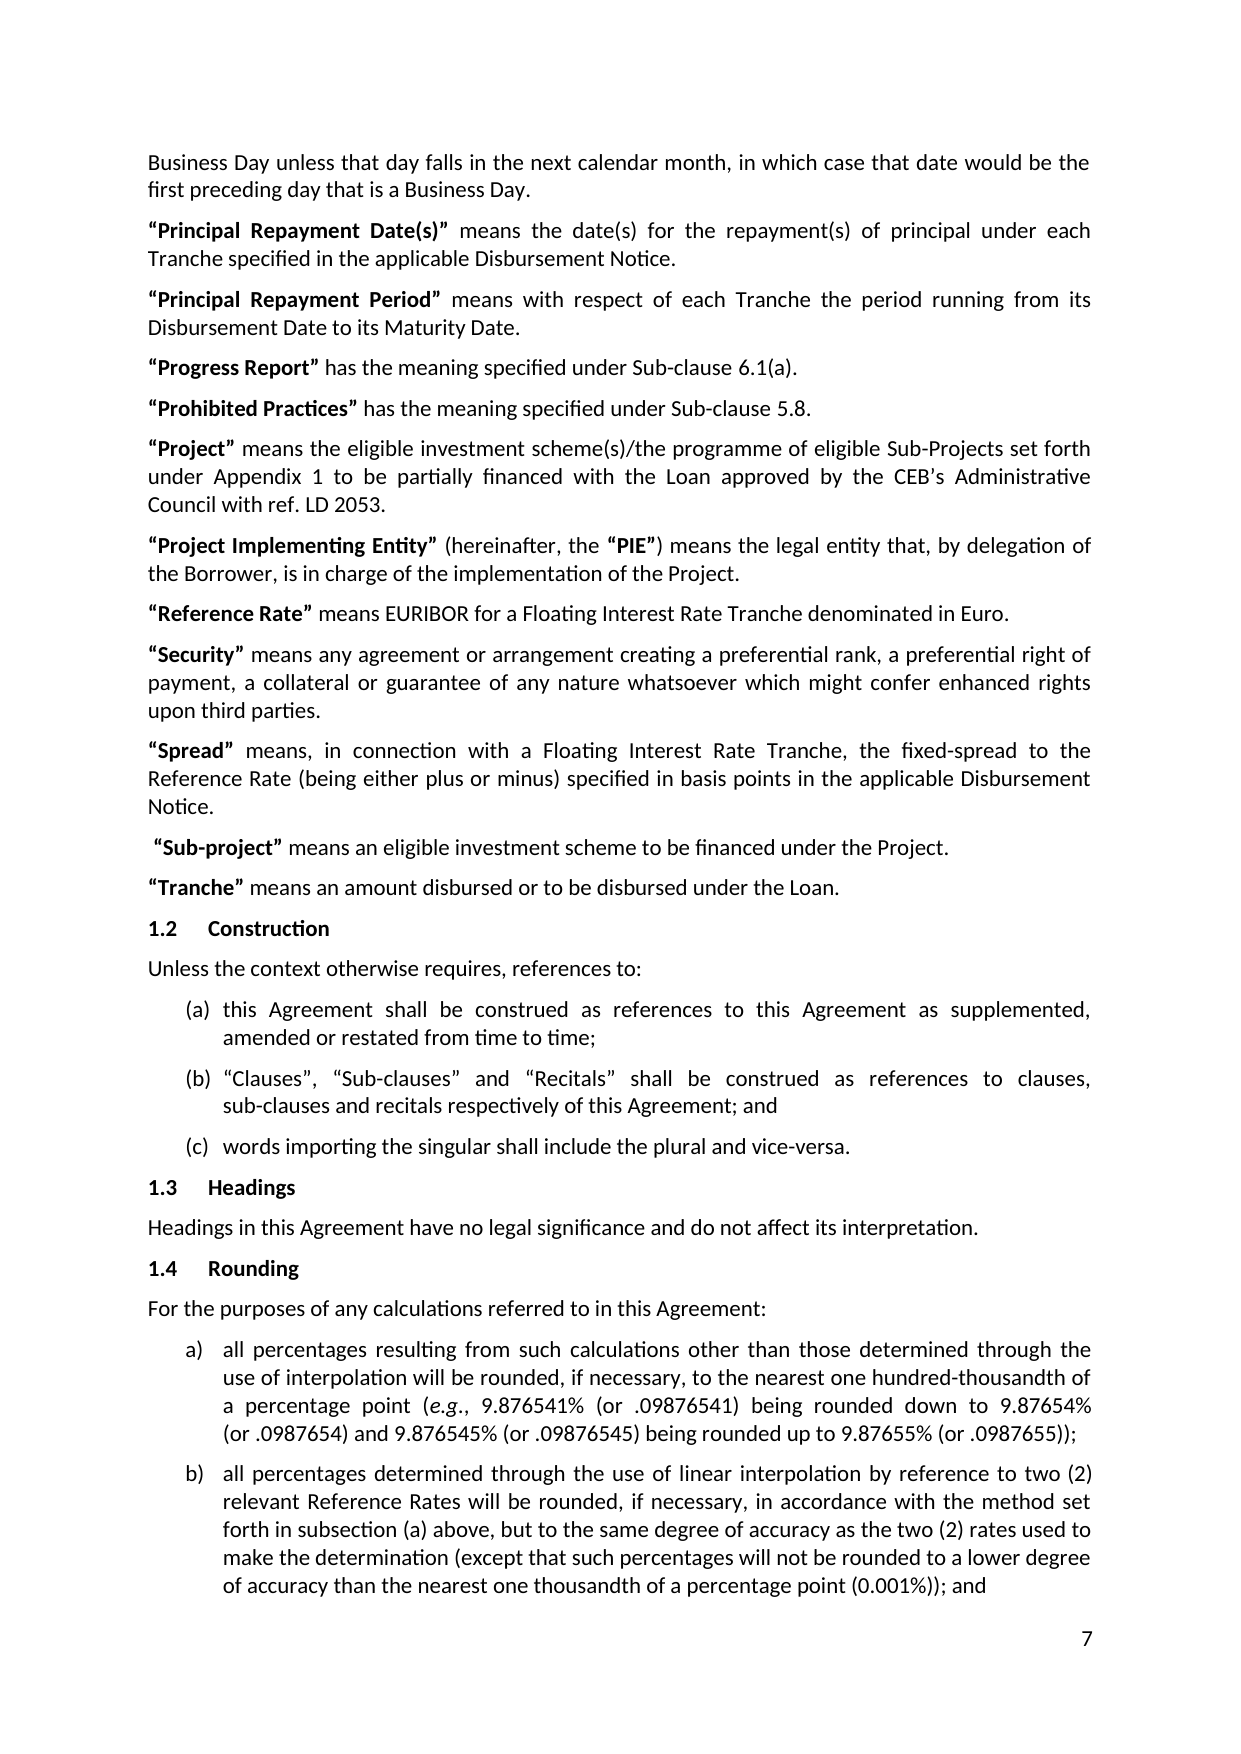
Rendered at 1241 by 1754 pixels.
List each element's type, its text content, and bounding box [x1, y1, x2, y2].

text Unless the context otherwise requires, references to: [148, 954, 1093, 983]
text “Project Implementing Entity” (hereinafter, the “PIE”) means the legal entity that, by delegation of the Borrower, is in charge of the implementation of the Project. [148, 531, 1093, 587]
text “Principal Repayment Period” means with respect of each Tranche the period running from its Disbursement Date to its Maturity Date. [148, 285, 1093, 341]
text For the purposes of any calculations referred to in this Agreement: [148, 1294, 1093, 1322]
list all percentages determined through the use of linear interpolation by reference to two (2) relevant Reference Rates will be rounded, if necessary, in accordance with the method set forth in subsection (a) above, but to the same degree of accuracy as the two (2) rates used to make the determination (except that such percentages will not be rounded to a lower degree of accuracy than the nearest one thousandth of a percentage point (0.001%)); and [185, 1459, 1093, 1599]
list all percentages resulting from such calculations other than those determined through the use of interpolation will be rounded, if necessary, to the nearest one hundred-thousandth of a percentage point (e.g., 9.876541% (or .09876541) being rounded down to 9.87654% (or .0987654) and 9.876545% (or .09876545) being rounded up to 9.87655% (or .0987655)); [185, 1335, 1093, 1447]
text “Security” means any agreement or arrangement creating a preferential rank, a preferential right of payment, a collateral or guarantee of any nature whatsoever which might confer enhanced rights upon third parties. [148, 640, 1093, 724]
text “Progress Report” has the meaning specified under Sub-clause 6.1(a). [148, 353, 1093, 381]
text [148, 148, 1093, 204]
subtitle Construction [148, 914, 1093, 942]
text “Tranche” means an amount disbursed or to be disbursed under the Loan. [148, 873, 1093, 902]
subtitle Rounding [148, 1254, 1093, 1282]
list words importing the singular shall include the plural and vice-versa. [185, 1132, 1093, 1160]
text “Project” means the eligible investment scheme(s)/the programme of eligible Sub-Projects set forth under Appendix 1 to be partially financed with the Loan approved by the CEB’s Administrative Council with ref. LD 2053. [148, 434, 1093, 518]
text Headings in this Agreement have no legal significance and do not affect its interpretation. [148, 1213, 1093, 1241]
subtitle Headings [148, 1173, 1093, 1201]
list this Agreement shall be construed as references to this Agreement as supplemented, amended or restated from time to time; [185, 995, 1093, 1051]
list “Clauses”, “Sub-clauses” and “Recitals” shall be construed as references to clauses, sub-clauses and recitals respectively of this Agreement; and [185, 1064, 1093, 1120]
text “Sub-project” means an eligible investment scheme to be financed under the Project. [148, 833, 1093, 861]
text “Spread” means, in connection with a Floating Interest Rate Tranche, the fixed-spread to the Reference Rate (being either plus or minus) specified in basis points in the applicable Disbursement Notice. [148, 736, 1093, 821]
text “Reference Rate” means EURIBOR for a Floating Interest Rate Tranche denominated in Euro. [148, 599, 1093, 627]
text “Principal Repayment Date(s)” means the date(s) for the repayment(s) of principal under each Tranche specified in the applicable Disbursement Notice. [148, 216, 1093, 272]
text “Prohibited Practices” has the meaning specified under Sub-clause 5.8. [148, 394, 1093, 422]
